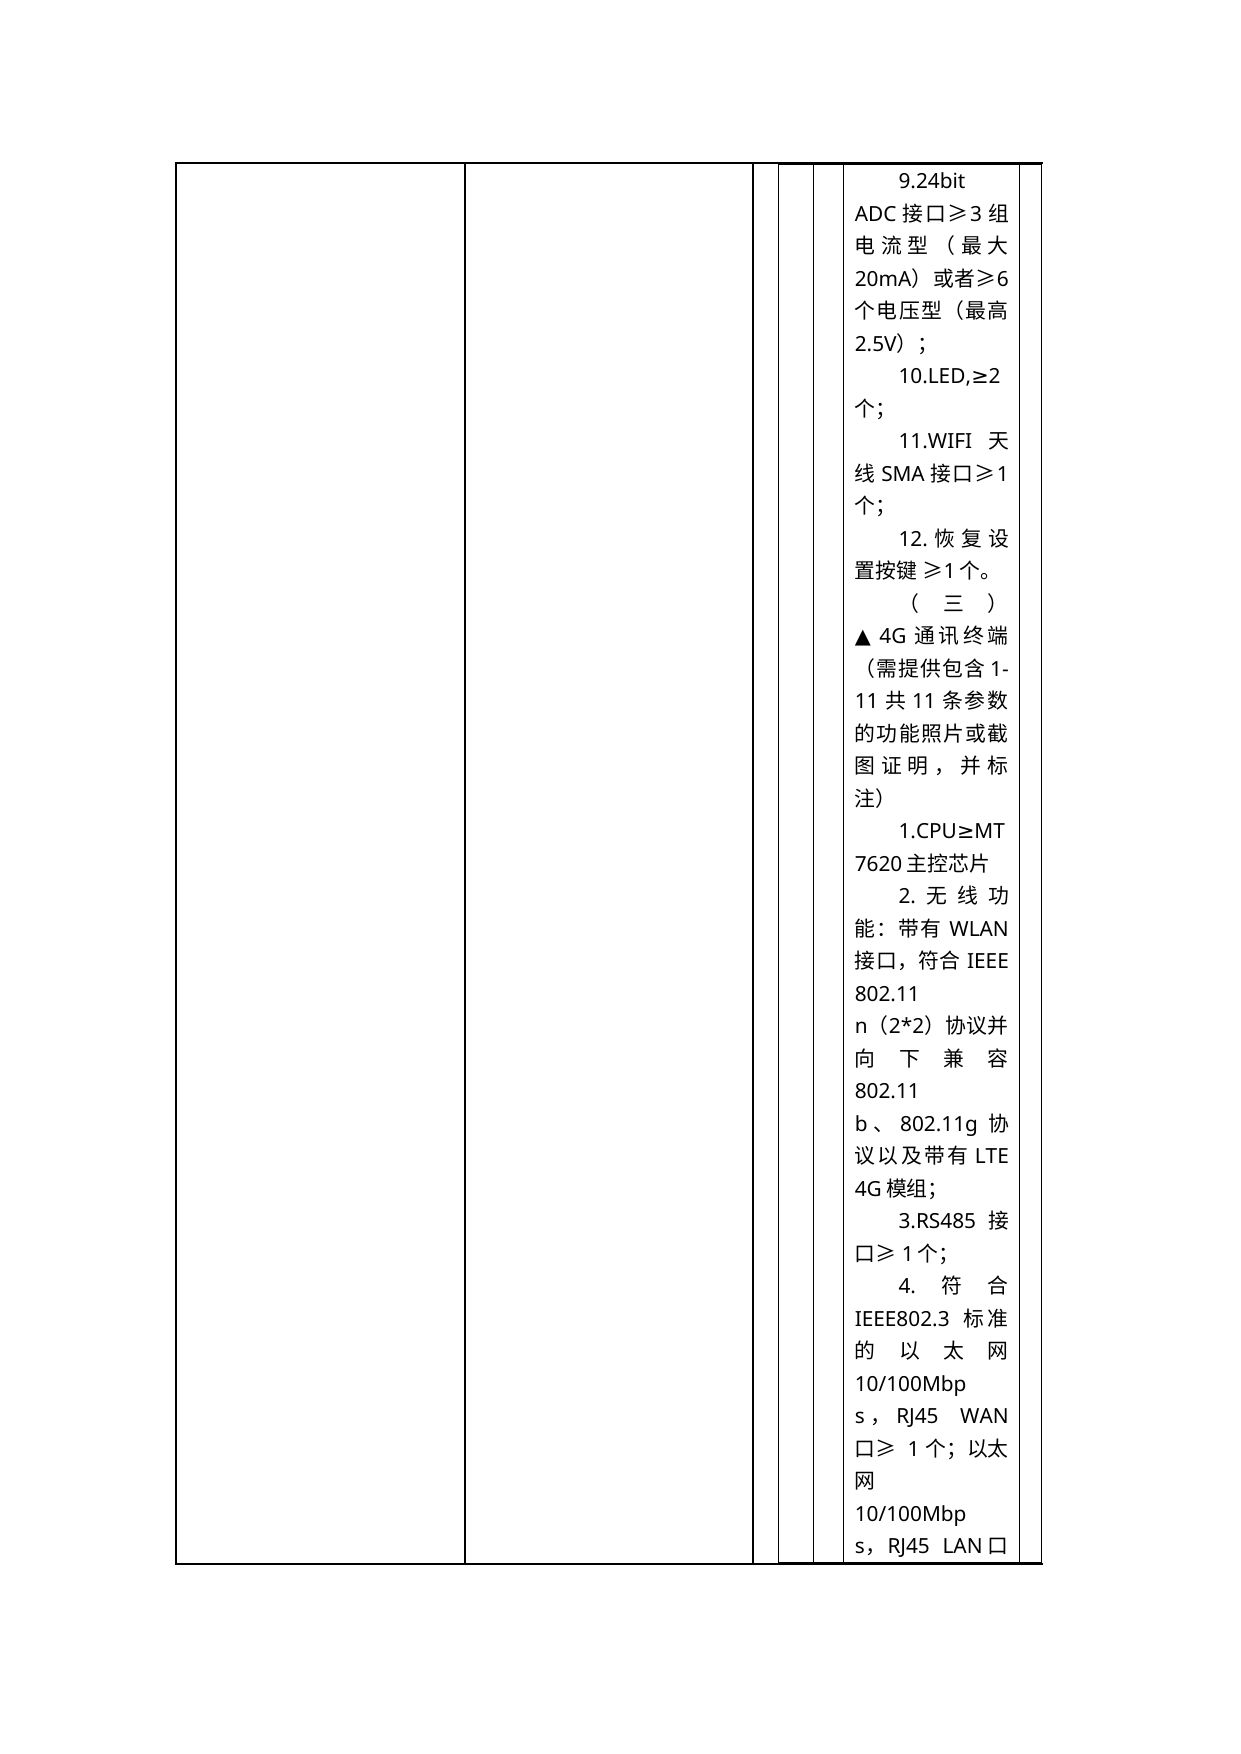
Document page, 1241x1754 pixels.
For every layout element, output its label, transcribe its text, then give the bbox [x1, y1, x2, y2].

table_cell [466, 164, 752, 1563]
table_cell 2 [177, 164, 464, 1563]
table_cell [754, 164, 778, 1563]
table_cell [779, 165, 813, 1562]
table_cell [1020, 165, 1041, 1562]
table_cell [844, 165, 1019, 1562]
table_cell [814, 165, 843, 1562]
